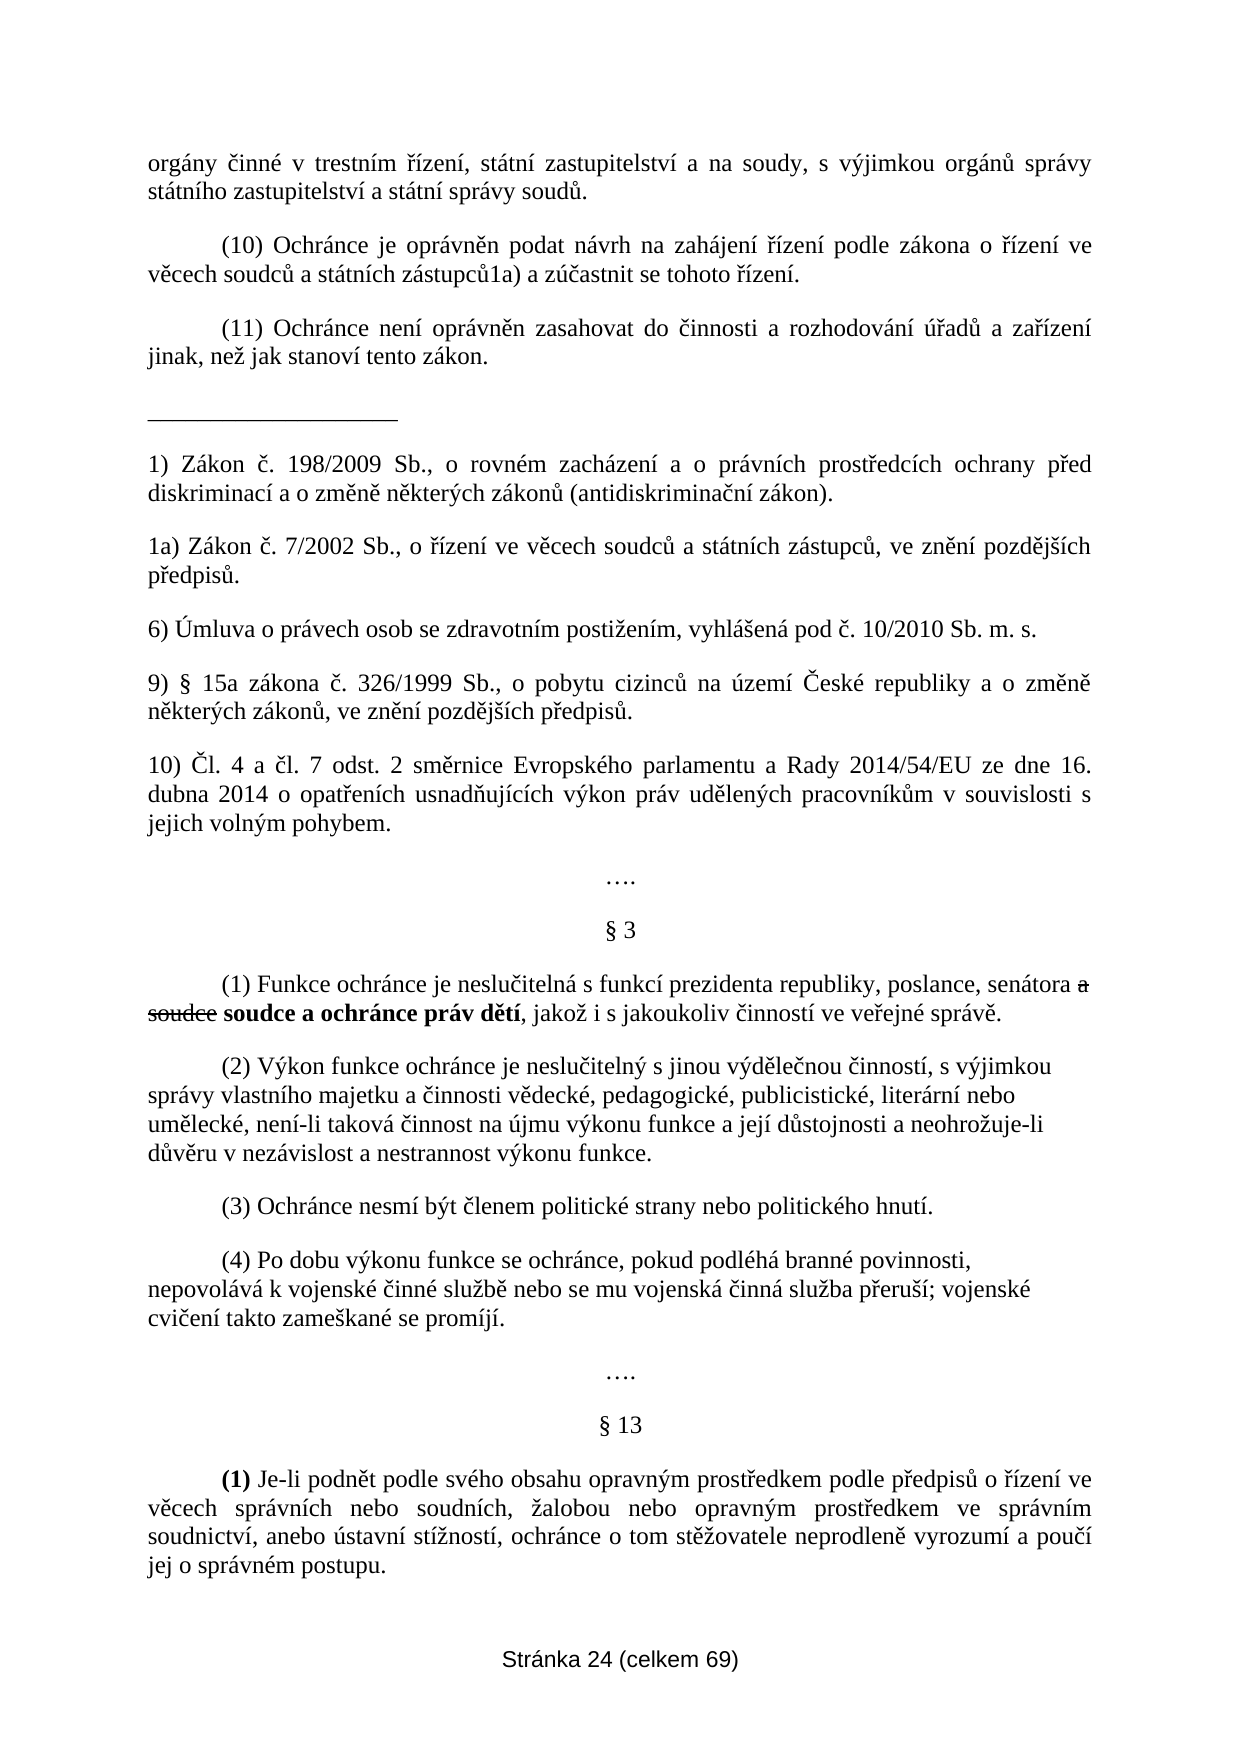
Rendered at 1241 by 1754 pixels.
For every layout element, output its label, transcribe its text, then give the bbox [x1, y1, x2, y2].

text (3) Ochránce nesmí být členem politické strany nebo politického hnutí. [148, 1191, 1093, 1220]
text § 13 [148, 1410, 1093, 1439]
text (1) Je-li podnět podle svého obsahu opravným prostředkem podle předpisů o řízení ve věcech správních nebo soudních, žalobou nebo opravným prostředkem ve správním soudnictví, anebo ústavní stížností, ochránce o tom stěžovatele neprodleně vyrozumí a poučí jej o správném postupu. [148, 1464, 1093, 1579]
text (11) Ochránce není oprávněn zasahovat do činnosti a rozhodování úřadů a zařízení jinak, než jak stanoví tento zákon. [148, 313, 1093, 370]
text …. [148, 861, 1093, 890]
text 10) Čl. 4 a čl. 7 odst. 2 směrnice Evropského parlamentu a Rady 2014/54/EU ze dne 16. dubna 2014 o opatřeních usnadňujících výkon práv udělených pracovníkům v souvislosti s jejich volným pohybem. [148, 750, 1093, 836]
text ____________________ [148, 395, 1093, 424]
text …. [148, 1356, 1093, 1385]
text 9) § 15a zákona č. 326/1999 Sb., o pobytu cizinců na území České republiky a o změně některých zákonů, ve znění pozdějších předpisů. [148, 668, 1093, 725]
text (2) Výkon funkce ochránce je neslučitelný s jinou výdělečnou činností, s výjimkou správy vlastního majetku a činnosti vědecké, pedagogické, publicistické, literární nebo umělecké, není-li taková činnost na újmu výkonu funkce a její důstojnosti a neohrožuje-li důvěru v nezávislost a nestrannost výkonu funkce. [148, 1051, 1093, 1166]
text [148, 148, 1093, 205]
text (1) Funkce ochránce je neslučitelná s funkcí prezidenta republiky, poslance, senátora a soudce soudce a ochránce práv dětí, jakož i s jakoukoliv činností ve veřejné správě. [148, 969, 1093, 1026]
text (10) Ochránce je oprávněn podat návrh na zahájení řízení podle zákona o řízení ve věcech soudců a státních zástupců1a) a zúčastnit se tohoto řízení. [148, 230, 1093, 288]
text 6) Úmluva o právech osob se zdravotním postižením, vyhlášená pod č. 10/2010 Sb. m. s. [148, 614, 1093, 643]
text (4) Po dobu výkonu funkce se ochránce, pokud podléhá branné povinnosti, nepovolává k vojenské činné službě nebo se mu vojenská činná služba přeruší; vojenské cvičení takto zameškané se promíjí. [148, 1245, 1093, 1331]
text 1a) Zákon č. 7/2002 Sb., o řízení ve věcech soudců a státních zástupců, ve znění pozdějších předpisů. [148, 531, 1093, 589]
text 1) Zákon č. 198/2009 Sb., o rovném zacházení a o právních prostředcích ochrany před diskriminací a o změně některých zákonů (antidiskriminační zákon). [148, 449, 1093, 506]
text § 3 [148, 915, 1093, 944]
